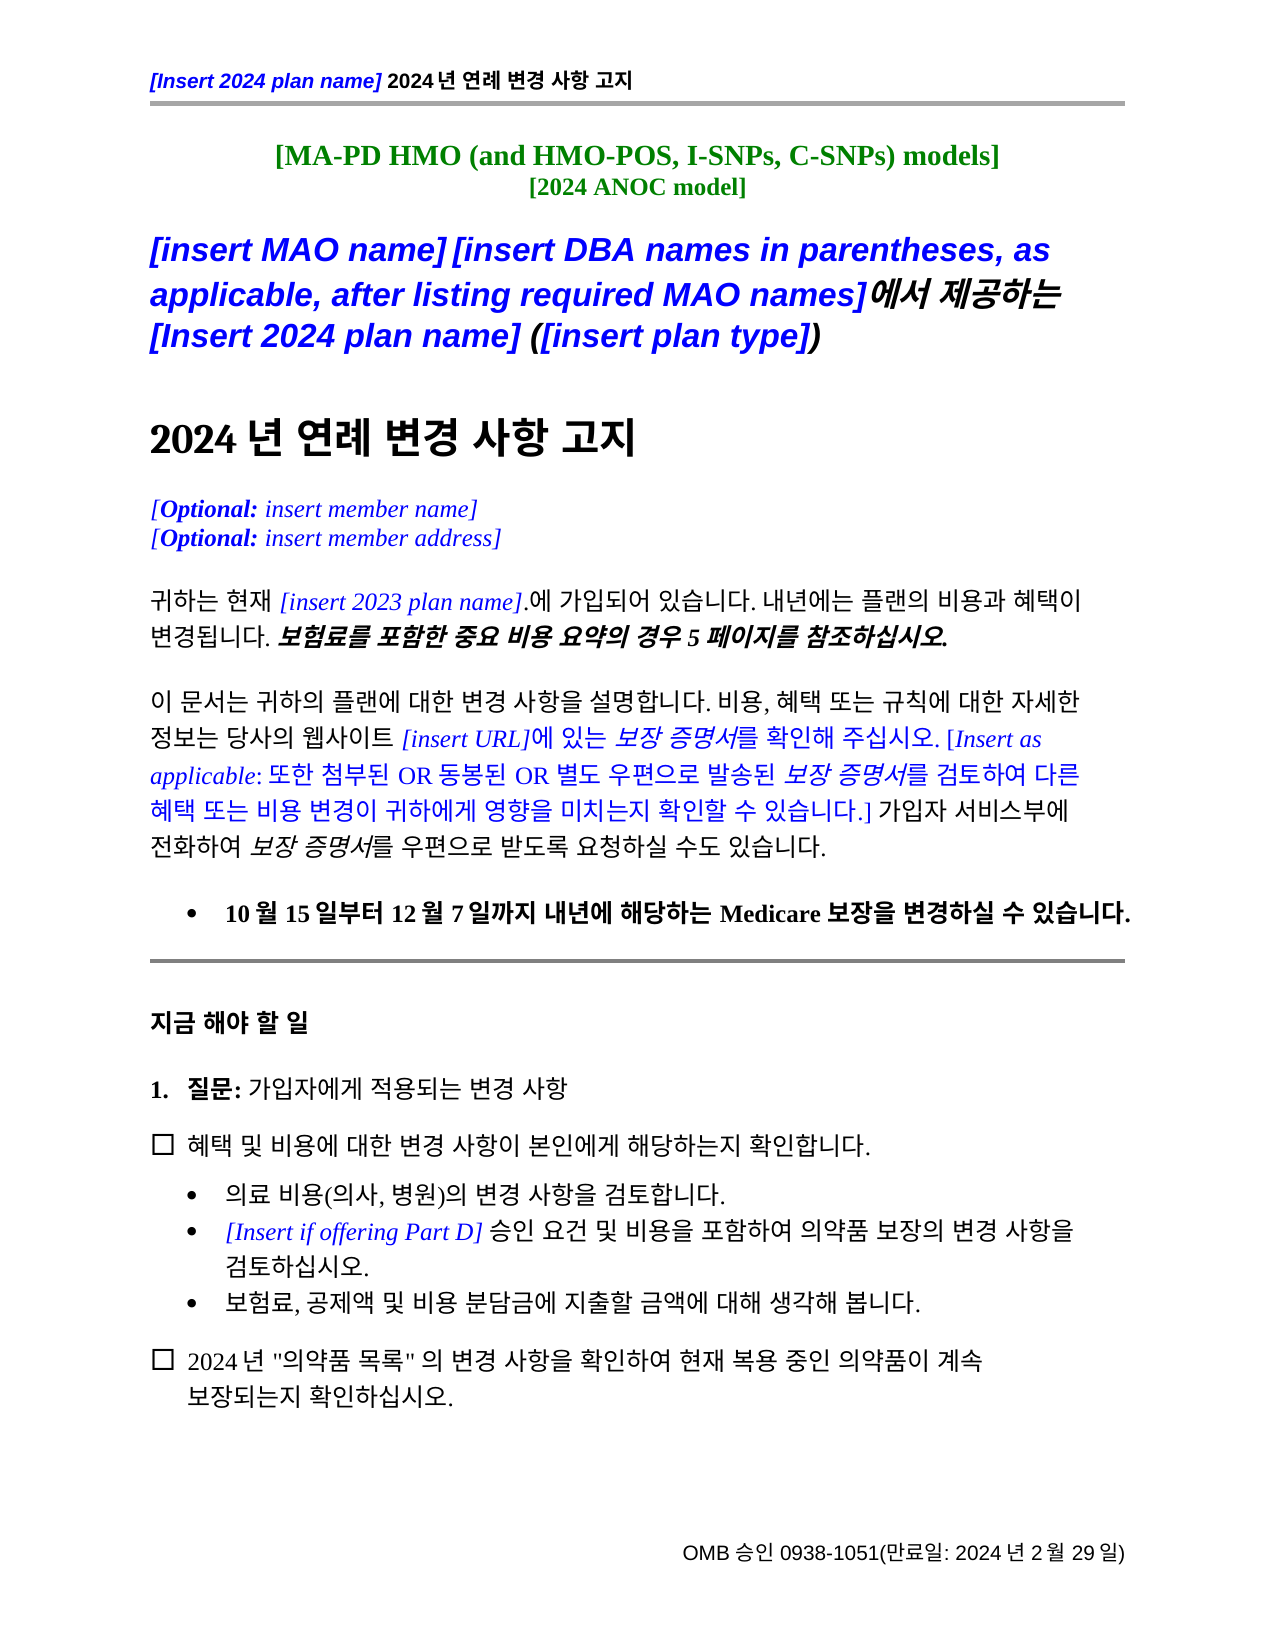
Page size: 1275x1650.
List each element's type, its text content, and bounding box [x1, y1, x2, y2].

list 혜택 및 비용에 대한 변경 사항이 본인에게 해당하는지 확인합니다. [150, 1126, 1050, 1163]
list 보험료, 공제액 및 비용 분담금에 지출할 금액에 대해 생각해 봅니다. [187, 1284, 1125, 1320]
subtitle 2024년 연례 변경 사항 고지 [150, 405, 1125, 465]
text [insert MAO name] [insert DBA names in parentheses, as applicable, after listing required MAO names]에서 제공하는[Insert 2024 plan name] ([insert plan type]) [150, 230, 1125, 355]
text 귀하는 현재 [insert 2023 plan name].에 가입되어 있습니다. 내년에는 플랜의 비용과 혜택이 변경됩니다. 보험료를 포함한 중요 비용 요약의 경우 5페이지를 참조하십시오. [150, 581, 1125, 653]
text 이 문서는 귀하의 플랜에 대한 변경 사항을 설명합니다. 비용, 혜택 또는 규칙에 대한 자세한 정보는 당사의 웹사이트 [insert URL]에 있는 보장 증명서를 확인해 주십시오. [Insert as applicable: 또한 첨부된 OR 동봉된 OR 별도 우편으로 발송된 보장 증명서를 검토하여 다른 혜택 또는 비용 변경이 귀하에게 영향을 미치는지 확인할 수 있습니다.] 가입자 서비스부에 전화하여 보장 증명서를 우편으로 받도록 요청하실 수도 있습니다. [150, 683, 1125, 864]
list 질문: 가입자에게 적용되는 변경 사항 [150, 1069, 1050, 1106]
text [MA-PD HMO (and HMO-POS, I-SNPs, C-SNPs) models] [2024 ANOC model] [150, 138, 1125, 201]
list 의료 비용(의사, 병원)의 변경 사항을 검토합니다. [187, 1175, 1125, 1211]
subtitle 지금 해야 할 일 [150, 1004, 1125, 1040]
text [Optional: insert member name] [Optional: insert member address] [150, 494, 1125, 552]
list 2024년 "의약품 목록" 의 변경 사항을 확인하여 현재 복용 중인 의약품이 계속 보장되는지 확인하십시오. [150, 1341, 1050, 1413]
list 10월 15일부터 12월 7일까지 내년에 해당하는 Medicare 보장을 변경하실 수 있습니다. [187, 893, 1125, 929]
list [Insert if offering Part D] 승인 요건 및 비용을 포함하여 의약품 보장의 변경 사항을 검토하십시오. [187, 1211, 1125, 1284]
